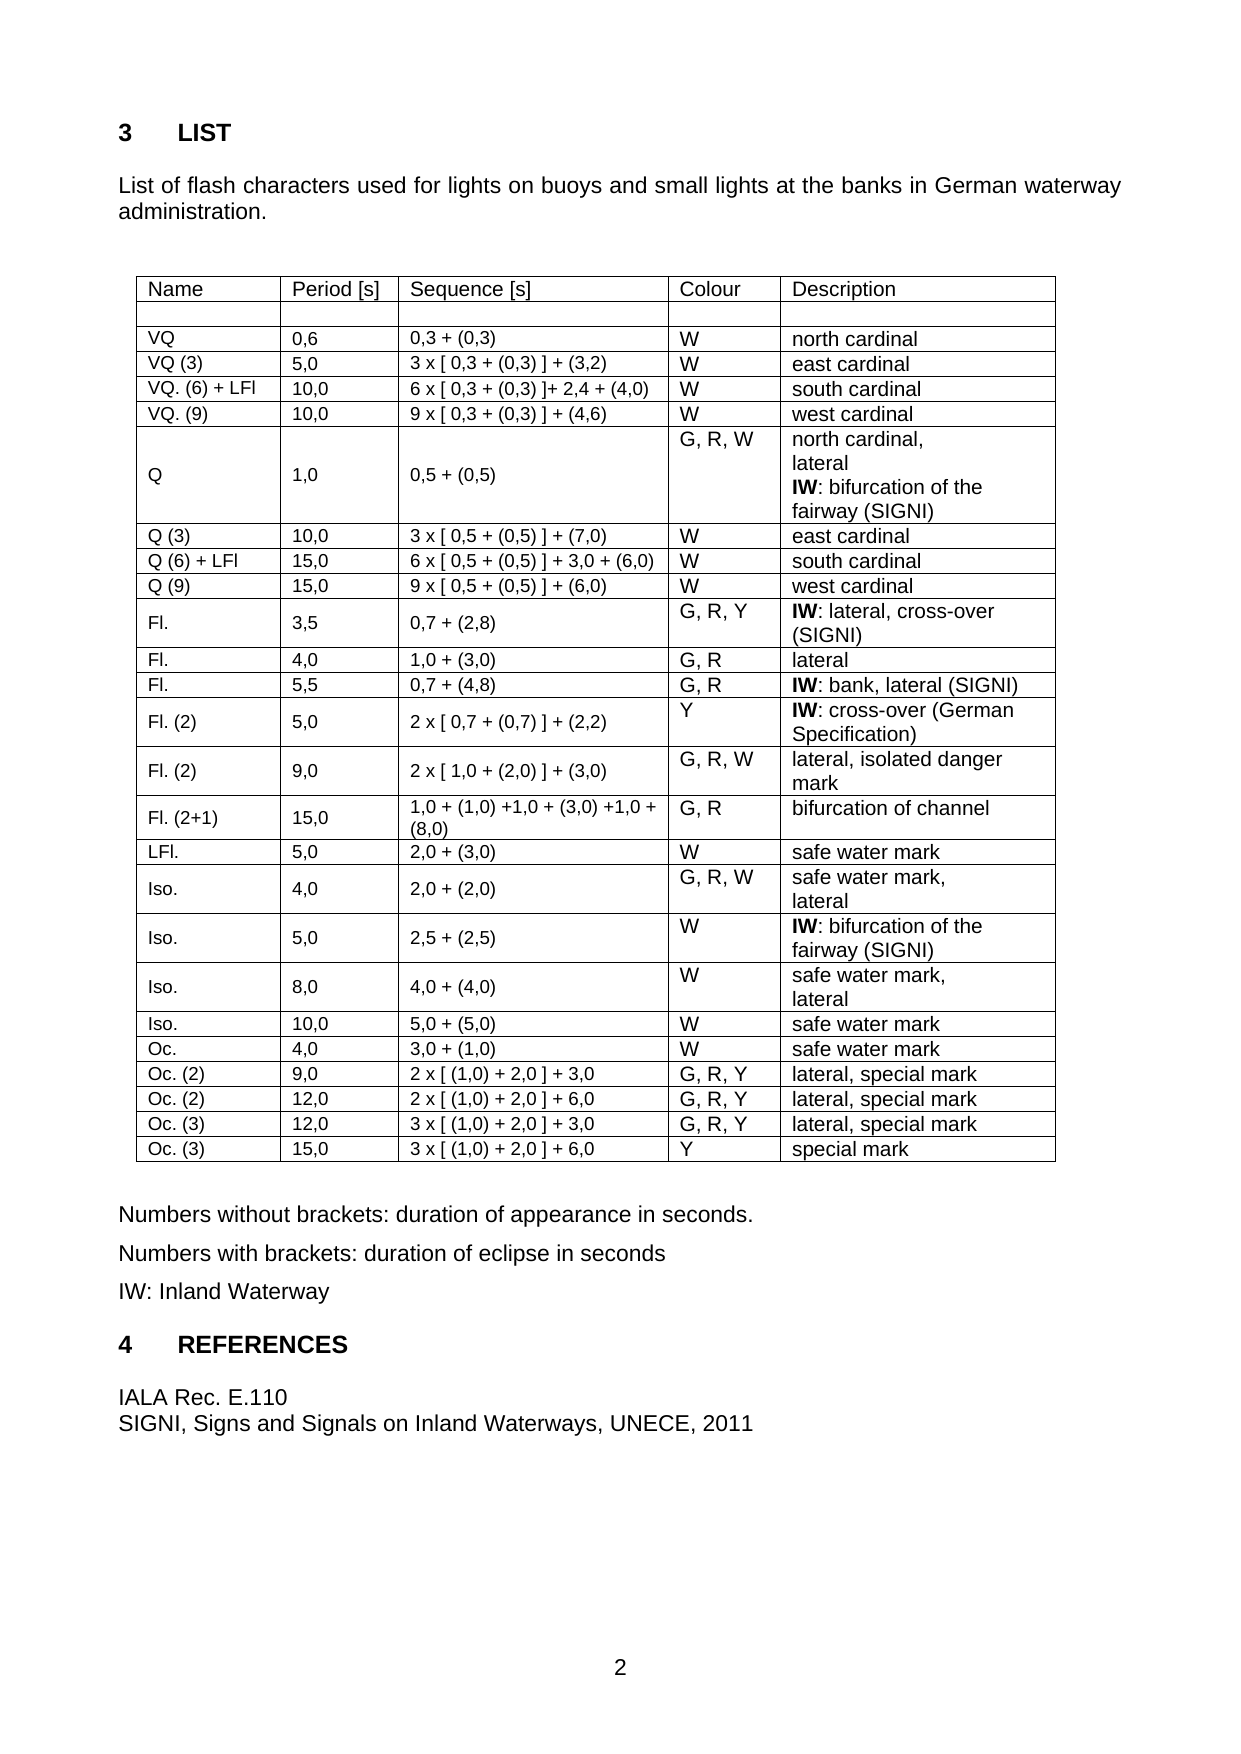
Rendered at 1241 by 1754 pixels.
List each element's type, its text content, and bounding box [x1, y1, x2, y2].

table_cell W [669, 524, 780, 548]
table_cell south cardinal [781, 377, 1055, 401]
table_cell safe water mark [781, 1012, 1055, 1036]
table_cell G, R [669, 648, 780, 672]
table_cell 2 x [ 0,7 + (0,7) ] + (2,2) [399, 698, 668, 746]
table_cell VQ. (6) + LFl [137, 377, 280, 401]
table_cell Q (9) [137, 574, 280, 598]
text SIGNI, Signs and Signals on Inland Waterways, UNECE, 2011 [118, 1410, 1122, 1436]
table_cell 12,0 [281, 1112, 398, 1136]
table_cell safe water mark, lateral [781, 963, 1055, 1011]
table_cell 9,0 [281, 1062, 398, 1086]
table_cell 5,5 [281, 673, 398, 697]
table_cell IW: lateral, cross-over (SIGNI) [781, 599, 1055, 647]
table_cell 4,0 + (4,0) [399, 963, 668, 1011]
table_header Colour [669, 277, 780, 301]
table_cell west cardinal [781, 402, 1055, 426]
table_cell 3 x [ (1,0) + 2,0 ] + 3,0 [399, 1112, 668, 1136]
table_cell W [669, 549, 780, 573]
table_header Name [137, 277, 280, 301]
table_cell 15,0 [281, 549, 398, 573]
table_cell lateral, special mark [781, 1112, 1055, 1136]
table_cell 15,0 [281, 1137, 398, 1161]
table_cell 2 x [ 1,0 + (2,0) ] + (3,0) [399, 747, 668, 795]
table_cell 6 x [ 0,5 + (0,5) ] + 3,0 + (6,0) [399, 549, 668, 573]
text List of flash characters used for lights on buoys and small lights at the banks in German waterway administration. [118, 172, 1122, 224]
table_cell 9,0 [281, 747, 398, 795]
table_cell W [669, 1037, 780, 1061]
table_cell G, R [669, 796, 780, 839]
table_header Period [s] [281, 277, 398, 301]
table_cell 0,7 + (2,8) [399, 599, 668, 647]
table_cell 10,0 [281, 1012, 398, 1036]
table_cell west cardinal [781, 574, 1055, 598]
table_cell Fl. (2) [137, 698, 280, 746]
table_cell W [669, 1012, 780, 1036]
text IALA Rec. E.110 [118, 1383, 1122, 1410]
table_cell W [669, 963, 780, 1011]
table_cell 1,0 + (3,0) [399, 648, 668, 672]
table_cell lateral, special mark [781, 1087, 1055, 1111]
table_cell W [669, 377, 780, 401]
table_cell 4,0 [281, 1037, 398, 1061]
table_cell 9 x [ 0,5 + (0,5) ] + (6,0) [399, 574, 668, 598]
table_header Description [781, 277, 1055, 301]
table_cell Oc. (2) [137, 1062, 280, 1086]
table_cell Fl. [137, 599, 280, 647]
table_cell lateral [781, 648, 1055, 672]
table_cell W [669, 914, 780, 962]
table_cell LFl. [137, 840, 280, 864]
table_cell Fl. [137, 648, 280, 672]
table_cell IW: bifurcation of the fairway (SIGNI) [781, 914, 1055, 962]
table_cell IW: cross-over (German Specification) [781, 698, 1055, 746]
table_cell 4,0 [281, 865, 398, 913]
table_cell 3 x [ 0,3 + (0,3) ] + (3,2) [399, 352, 668, 376]
table_cell G, R [669, 673, 780, 697]
table_cell G, R, Y [669, 599, 780, 647]
table_cell 10,0 [281, 402, 398, 426]
table_cell G, R, Y [669, 1112, 780, 1136]
table_cell Q (6) + LFl [137, 549, 280, 573]
table_cell Iso. [137, 963, 280, 1011]
table_cell W [669, 352, 780, 376]
table_cell special mark [781, 1137, 1055, 1161]
table_cell 5,0 [281, 352, 398, 376]
table_cell W [669, 574, 780, 598]
table_cell 10,0 [281, 377, 398, 401]
table_cell G, R, Y [669, 1087, 780, 1111]
table_cell [281, 302, 398, 326]
table_cell [137, 302, 280, 326]
table_cell 3 x [ 0,5 + (0,5) ] + (7,0) [399, 524, 668, 548]
table_cell 9 x [ 0,3 + (0,3) ] + (4,6) [399, 402, 668, 426]
table_cell Q [137, 427, 280, 523]
table_cell G, R, W [669, 747, 780, 795]
table_cell [399, 302, 668, 326]
table_cell north cardinal [781, 327, 1055, 351]
table_cell safe water mark [781, 1037, 1055, 1061]
table_cell east cardinal [781, 524, 1055, 548]
table_cell 6 x [ 0,3 + (0,3) ]+ 2,4 + (4,0) [399, 377, 668, 401]
table_cell 0,7 + (4,8) [399, 673, 668, 697]
table_cell 2,0 + (2,0) [399, 865, 668, 913]
table_cell lateral, isolated danger mark [781, 747, 1055, 795]
table_cell east cardinal [781, 352, 1055, 376]
table_cell W [669, 840, 780, 864]
table_cell Oc. (3) [137, 1112, 280, 1136]
table_cell VQ. (9) [137, 402, 280, 426]
table_cell 0,3 + (0,3) [399, 327, 668, 351]
table_cell lateral, special mark [781, 1062, 1055, 1086]
table_cell 5,0 [281, 698, 398, 746]
table_cell 1,0 [281, 427, 398, 523]
table_cell 5,0 [281, 840, 398, 864]
subtitle References [118, 1330, 1122, 1358]
table_cell 2,5 + (2,5) [399, 914, 668, 962]
table_cell Fl. (2+1) [137, 796, 280, 839]
table_cell 15,0 [281, 796, 398, 839]
table_cell 15,0 [281, 574, 398, 598]
subtitle List [118, 118, 1122, 147]
table_cell 5,0 + (5,0) [399, 1012, 668, 1036]
table_cell 10,0 [281, 524, 398, 548]
table_cell Oc. (3) [137, 1137, 280, 1161]
text IW: Inland Waterway [118, 1278, 1122, 1305]
table_cell Iso. [137, 1012, 280, 1036]
table_cell 1,0 + (1,0) +1,0 + (3,0) +1,0 + (8,0) [399, 796, 668, 839]
table_cell G, R, W [669, 865, 780, 913]
table_cell VQ [137, 327, 280, 351]
table_cell [669, 302, 780, 326]
table_cell [781, 302, 1055, 326]
table_cell bifurcation of channel [781, 796, 1055, 839]
table_cell W [669, 402, 780, 426]
table_cell Y [669, 698, 780, 746]
text Numbers with brackets: duration of eclipse in seconds [118, 1239, 1122, 1266]
table_cell 5,0 [281, 914, 398, 962]
table_cell 4,0 [281, 648, 398, 672]
table_cell G, R, W [669, 427, 780, 523]
table_cell 3,5 [281, 599, 398, 647]
table_cell 2 x [ (1,0) + 2,0 ] + 6,0 [399, 1087, 668, 1111]
table_cell north cardinal, lateral IW: bifurcation of the fairway (SIGNI) [781, 427, 1055, 523]
table_cell Oc. [137, 1037, 280, 1061]
table_cell 8,0 [281, 963, 398, 1011]
table_cell Fl. (2) [137, 747, 280, 795]
table_cell Q (3) [137, 524, 280, 548]
table_cell 3,0 + (1,0) [399, 1037, 668, 1061]
table_cell Oc. (2) [137, 1087, 280, 1111]
table_cell 12,0 [281, 1087, 398, 1111]
table_cell G, R, Y [669, 1062, 780, 1086]
table_cell VQ (3) [137, 352, 280, 376]
table_cell safe water mark, lateral [781, 865, 1055, 913]
table_cell 2 x [ (1,0) + 2,0 ] + 3,0 [399, 1062, 668, 1086]
table_header Sequence [s] [399, 277, 668, 301]
table_cell 3 x [ (1,0) + 2,0 ] + 6,0 [399, 1137, 668, 1161]
table_cell safe water mark [781, 840, 1055, 864]
table_cell south cardinal [781, 549, 1055, 573]
table_cell IW: bank, lateral (SIGNI) [781, 673, 1055, 697]
table_cell 0,6 [281, 327, 398, 351]
table_cell W [669, 327, 780, 351]
table_cell Iso. [137, 865, 280, 913]
table_cell Y [669, 1137, 780, 1161]
table_cell Iso. [137, 914, 280, 962]
table_cell 2,0 + (3,0) [399, 840, 668, 864]
text Numbers without brackets: duration of appearance in seconds. [118, 1201, 1122, 1227]
table_cell 0,5 + (0,5) [399, 427, 668, 523]
table_cell Fl. [137, 673, 280, 697]
